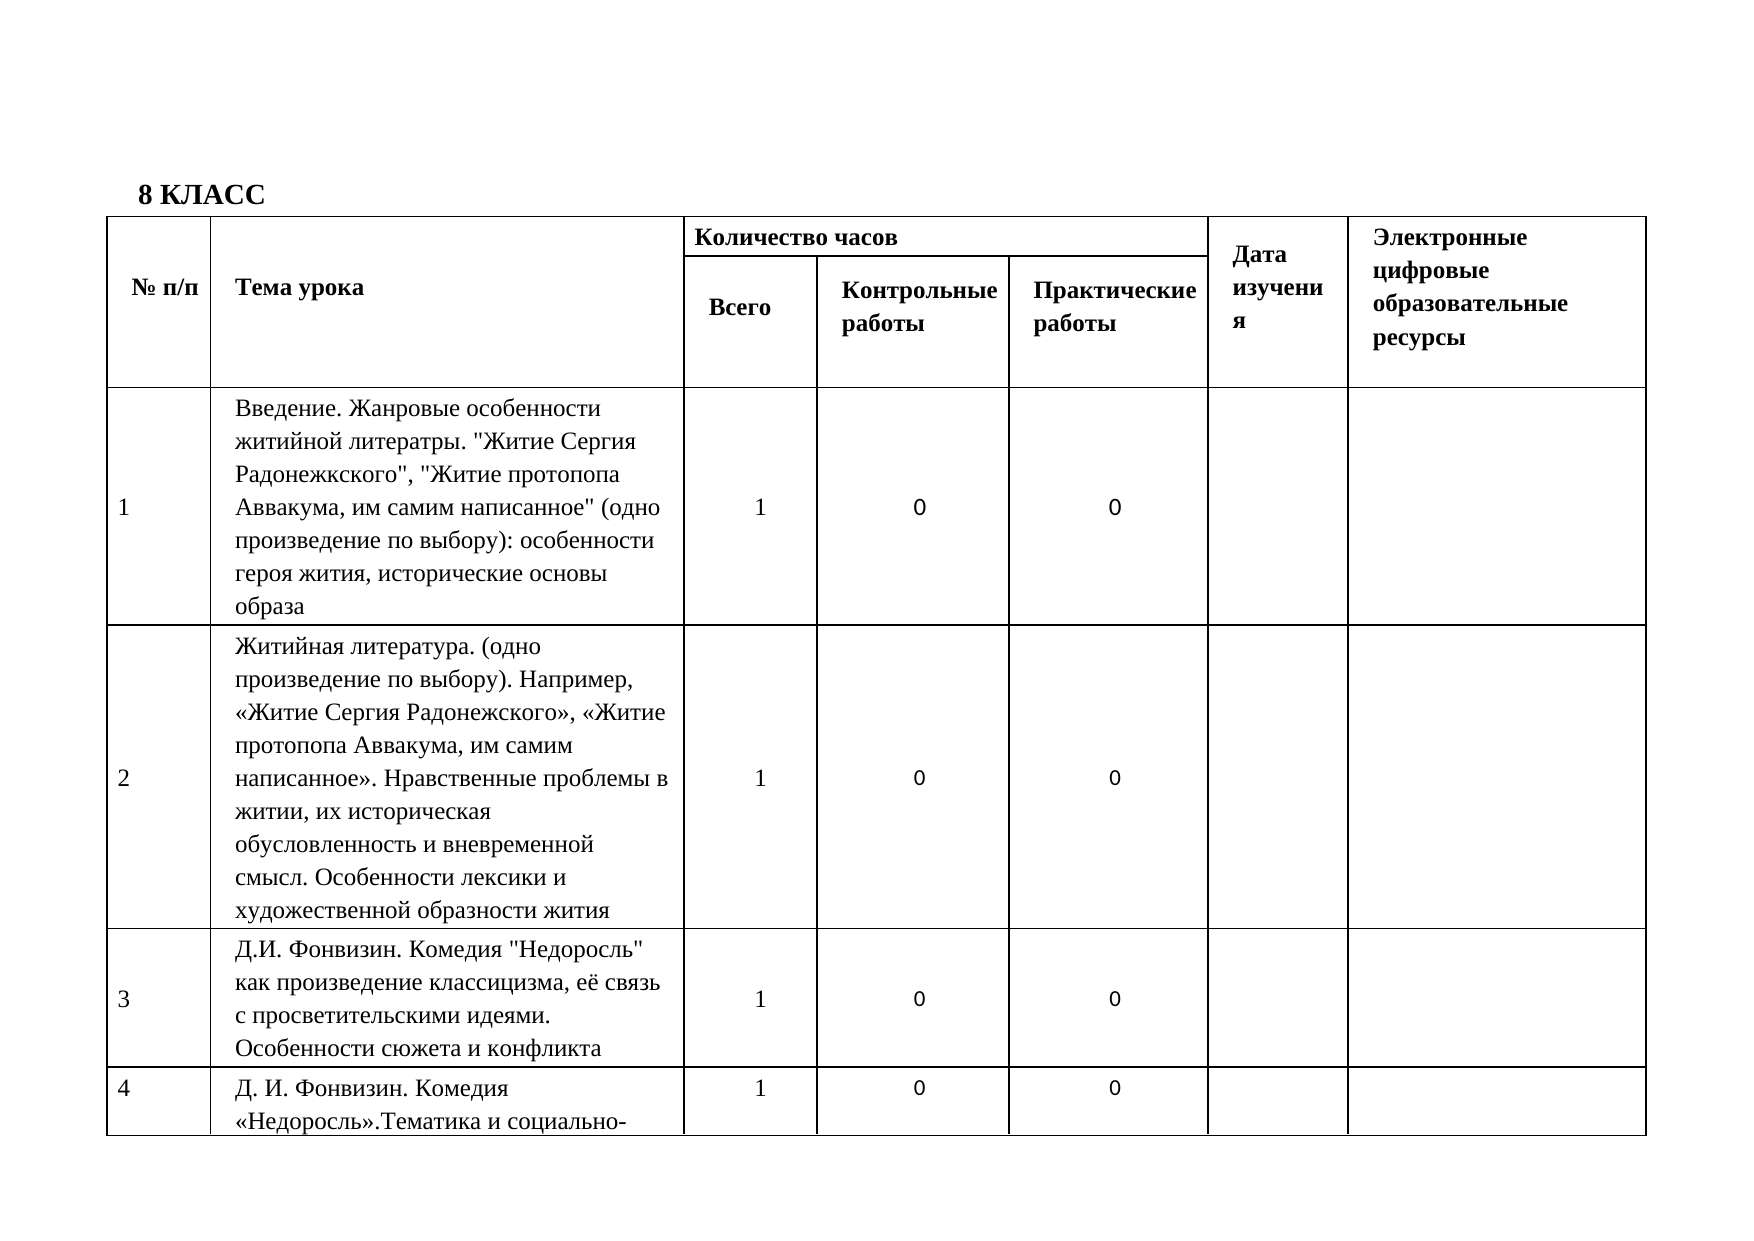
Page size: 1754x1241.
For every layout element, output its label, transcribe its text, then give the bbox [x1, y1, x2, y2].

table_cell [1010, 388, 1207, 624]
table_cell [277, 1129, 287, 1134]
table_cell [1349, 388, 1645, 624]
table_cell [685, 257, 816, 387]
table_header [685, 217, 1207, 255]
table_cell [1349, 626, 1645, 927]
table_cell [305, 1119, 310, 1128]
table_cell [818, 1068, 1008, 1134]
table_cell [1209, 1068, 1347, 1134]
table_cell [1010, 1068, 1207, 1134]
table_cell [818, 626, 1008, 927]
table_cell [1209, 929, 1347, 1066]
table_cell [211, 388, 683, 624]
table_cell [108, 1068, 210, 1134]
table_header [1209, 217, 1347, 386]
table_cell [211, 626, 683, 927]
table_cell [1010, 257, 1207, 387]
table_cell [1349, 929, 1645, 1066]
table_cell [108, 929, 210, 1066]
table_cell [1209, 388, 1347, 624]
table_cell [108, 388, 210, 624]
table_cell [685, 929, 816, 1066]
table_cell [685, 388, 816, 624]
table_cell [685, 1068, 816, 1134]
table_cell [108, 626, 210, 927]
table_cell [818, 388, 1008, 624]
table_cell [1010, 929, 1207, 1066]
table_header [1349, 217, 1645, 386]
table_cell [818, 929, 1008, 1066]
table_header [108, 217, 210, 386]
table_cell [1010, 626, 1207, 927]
text 8 КЛАСС [131, 177, 1636, 211]
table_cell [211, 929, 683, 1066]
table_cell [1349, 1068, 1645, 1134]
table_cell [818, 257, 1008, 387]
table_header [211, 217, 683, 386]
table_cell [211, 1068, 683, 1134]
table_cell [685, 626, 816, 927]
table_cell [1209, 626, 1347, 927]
